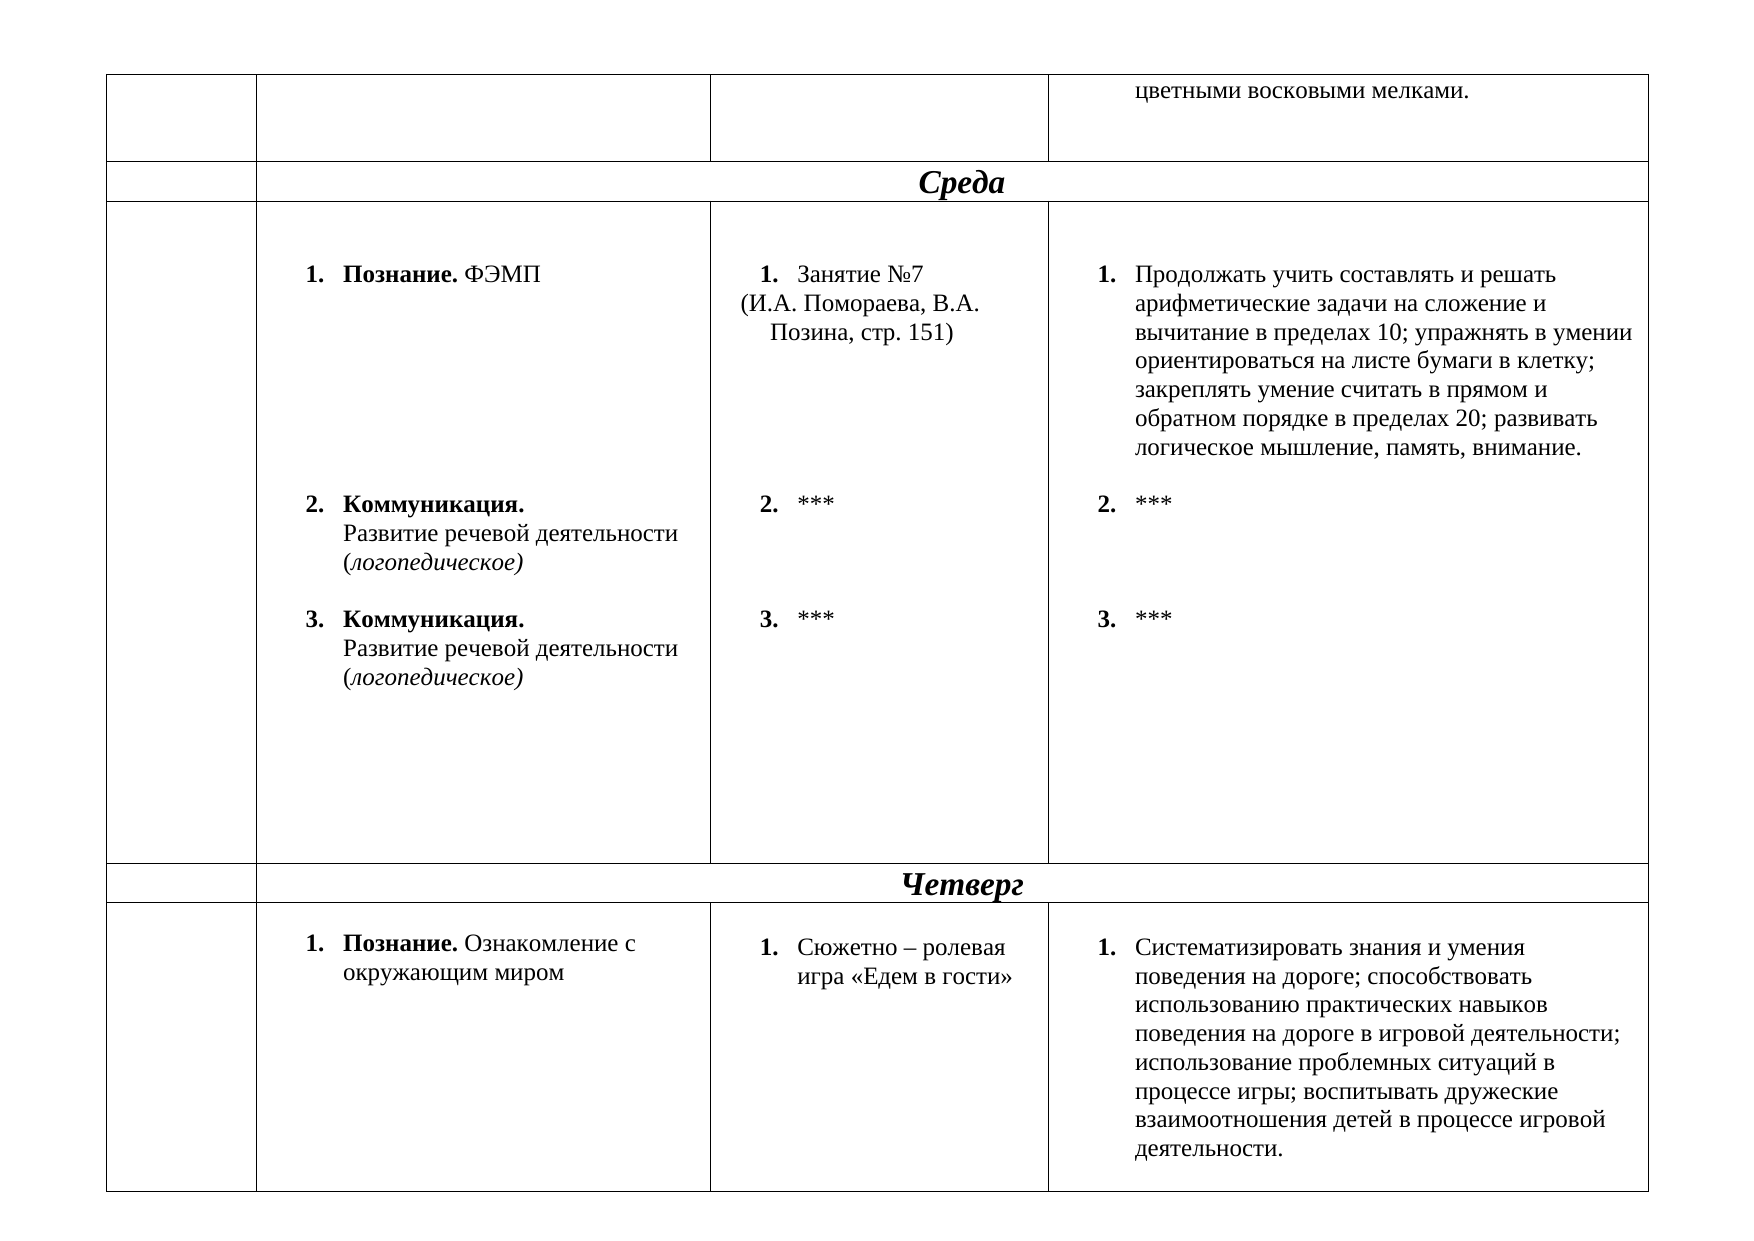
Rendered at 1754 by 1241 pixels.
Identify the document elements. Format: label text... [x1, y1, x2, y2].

table_cell Познание. ФЭМП Коммуникация. Развитие речевой деятельности (логопедическое) Коммуникация. Развитие речевой деятельности (логопедическое) [257, 202, 710, 863]
table_cell [107, 903, 256, 1191]
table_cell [711, 903, 1048, 1191]
table_cell Продолжать учить составлять и решать арифметические задачи на сложение и вычитание в пределах 10; упражнять в умении ориентироваться на листе бумаги в клетку; закреплять умение считать в прямом и обратном порядке в пределах 20; развивать логическое мышление, память, внимание. *** *** [1049, 202, 1648, 863]
table_cell Занятие №7 (И.А. Помораева, В.А. Позина, стр. 151) *** *** [711, 202, 1048, 863]
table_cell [257, 75, 710, 161]
table_cell [107, 162, 256, 201]
table_cell Среда [257, 162, 1648, 201]
table_cell [107, 864, 256, 902]
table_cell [257, 903, 710, 1191]
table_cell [1049, 75, 1648, 161]
table_cell Четверг [257, 864, 1648, 902]
table_cell [107, 202, 256, 863]
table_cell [711, 75, 1048, 161]
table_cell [1049, 903, 1648, 1191]
table_cell [107, 75, 256, 161]
